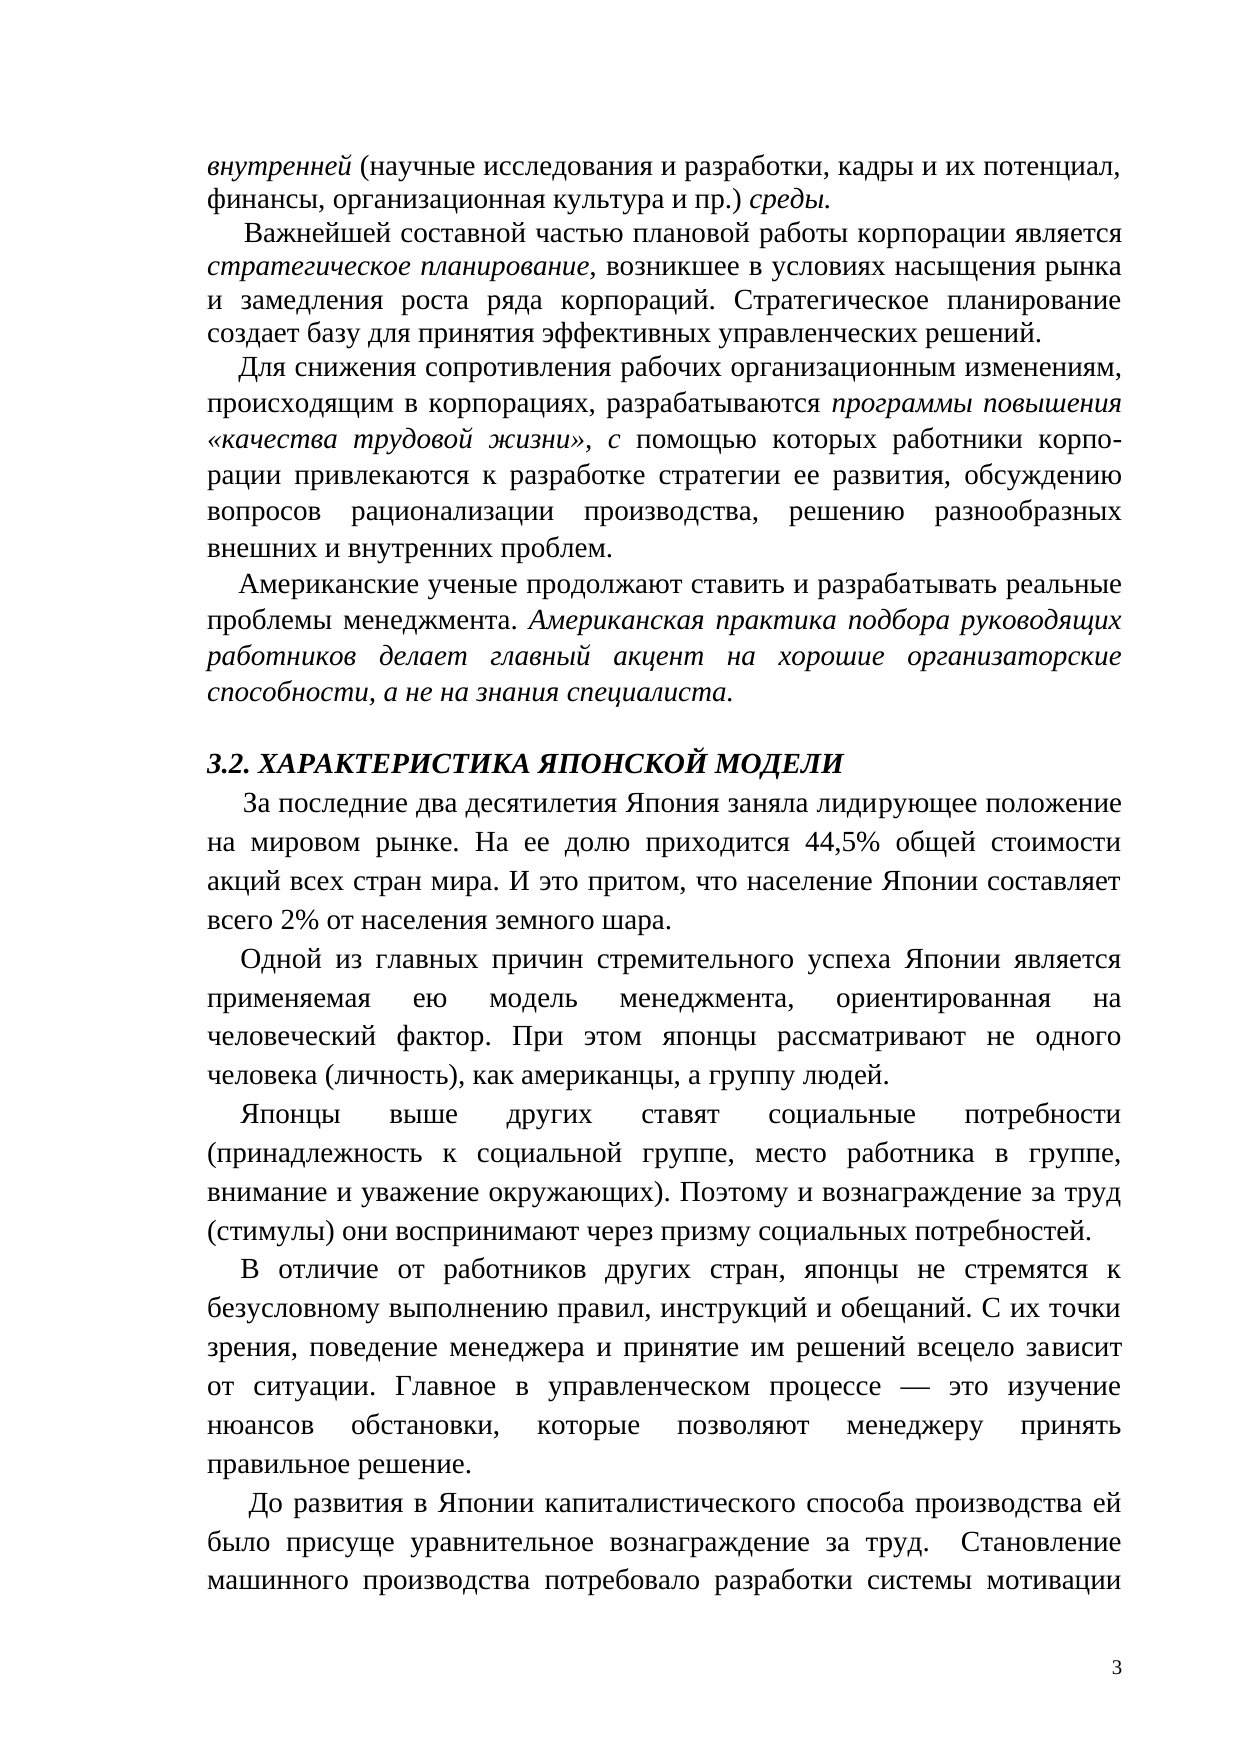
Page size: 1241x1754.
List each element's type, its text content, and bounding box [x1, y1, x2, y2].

text Для снижения сопротивления рабочих организационным изменениям, происходящим в корпорациях, разрабатываются программы повышения «качества трудовой жизни», с помощью которых работники корпорации привлекаются к разработке стратегии ее развития, обсуждению вопросов рационализации производства, решению разнообразных внешних и внутренних проблем. [207, 349, 1122, 563]
text Важнейшей составной частью плановой работы корпорации является стратегическое планирование, возникшее в условиях насыщения рынка и замедления роста ряда корпораций. Стратегическое планирование создает базу для принятия эффективных управленческих решений. [207, 215, 1122, 349]
text Одной из главных причин стремительного успеха Японии является применяемая ею модель менеджмента, ориентированная на человеческий фактор. При этом японцы рассматривают не одного человека (личность), как американцы, а группу людей. [207, 941, 1122, 1091]
text Японцы выше других ставят социальные потребности (принадлежность к социальной группе, место работника в группе, внимание и уважение окружающих). Поэтому и вознаграждение за труд (стимулы) они воспринимают через призму социальных потребностей. [207, 1096, 1122, 1246]
text Американские ученые продолжают ставить и разрабатывать реальные проблемы менеджмента. Американская практика подбора руководящих работников делает главный акцент на хорошие организаторские способности, а не на знания специалиста. [207, 566, 1122, 708]
text За последние два десятилетия Япония заняла лидирующее положение на мировом рынке. На ее долю приходится 44,5% общей стоимости акций всех стран мира. И это притом, что население Японии составляет всего 2% от населения земного шара. [207, 785, 1122, 936]
text 3.2. ХАРАКТЕРИСТИКА ЯПОНСКОЙ МОДЕЛИ [207, 747, 1122, 780]
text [207, 148, 1122, 215]
text В отличие от работников других стран, японцы не стремятся к безусловному выполнению правил, инструкций и обещаний. С их точки зрения, поведение менеджера и принятие им решений всецело зависит от ситуации. Главное в управленческом процессе — это изучение нюансов обстановки, которые позволяют менеджеру принять правильное решение. [207, 1252, 1122, 1479]
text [207, 1485, 1122, 1596]
